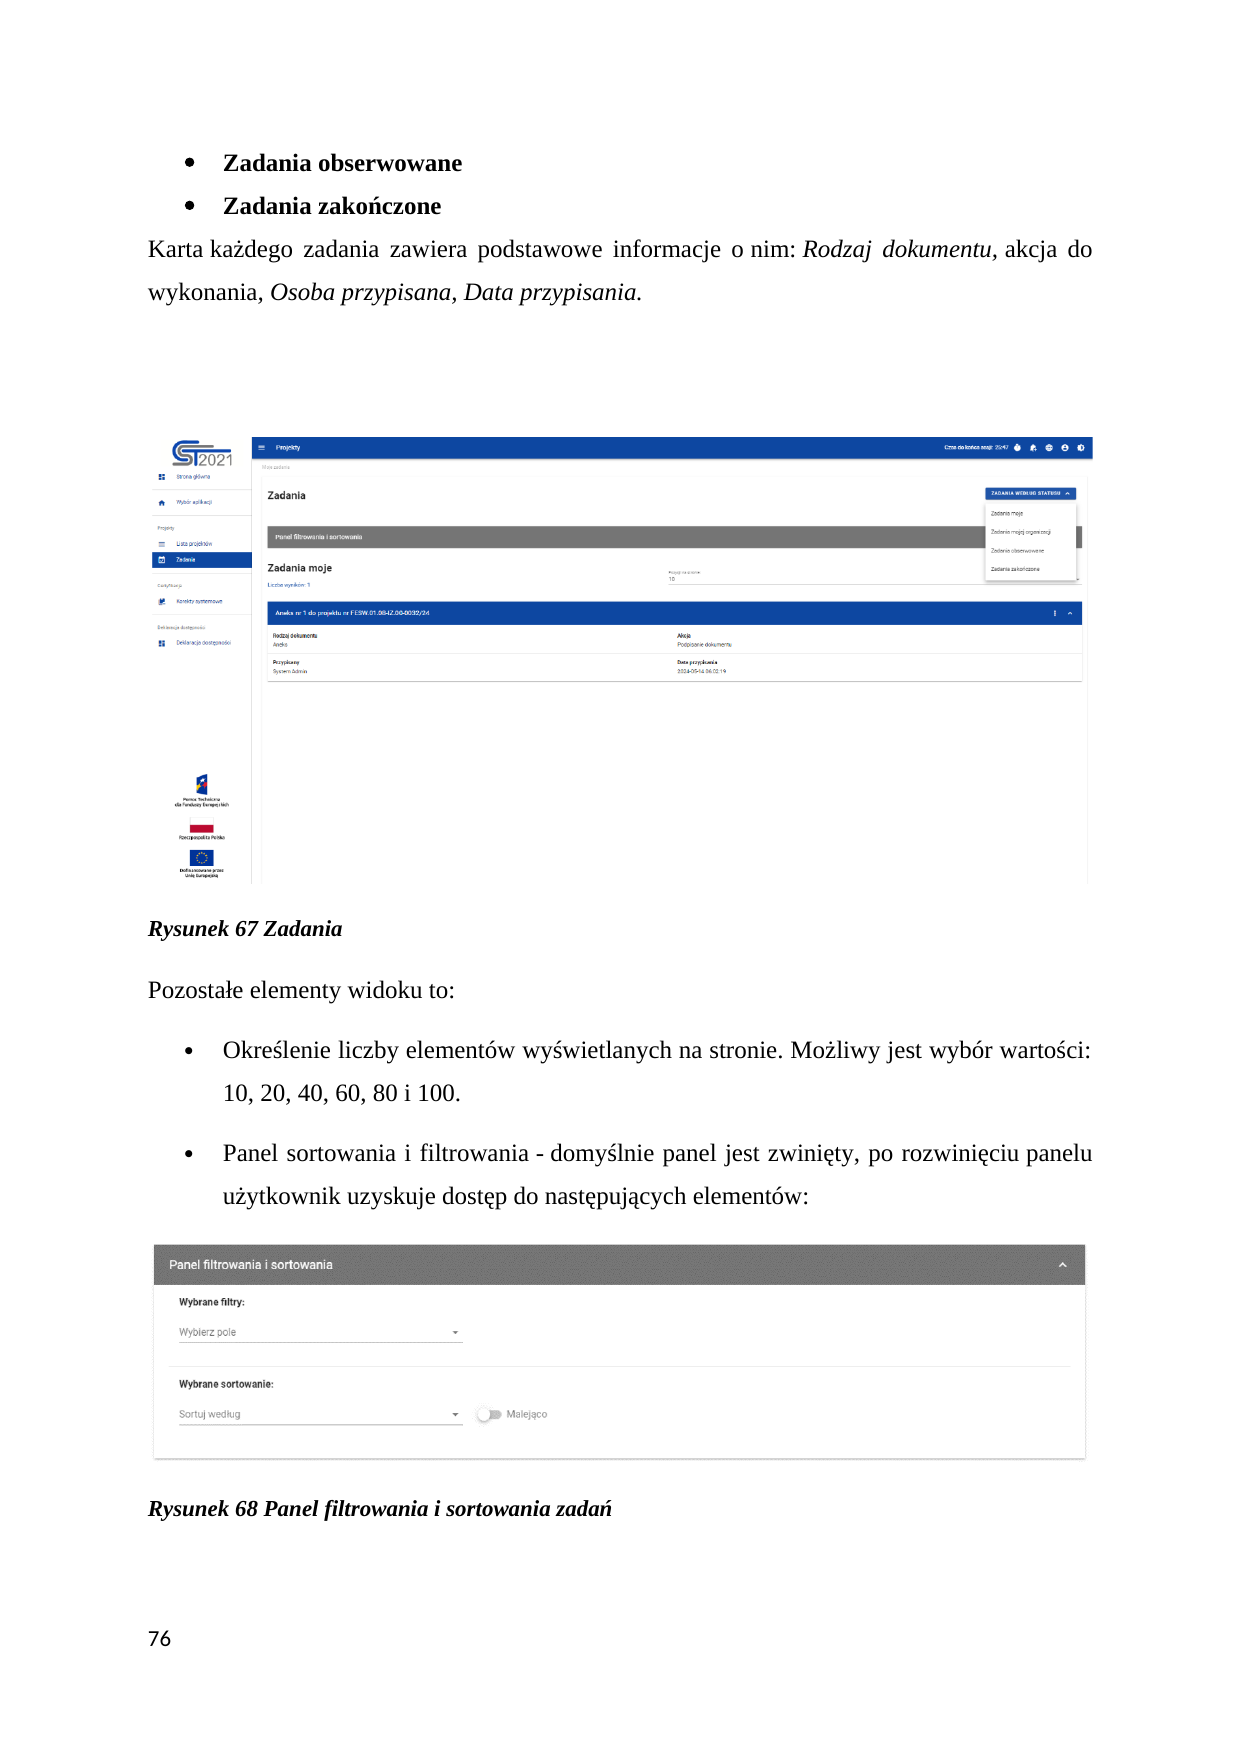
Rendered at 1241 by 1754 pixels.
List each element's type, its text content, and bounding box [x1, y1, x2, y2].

picture [147, 1240, 1093, 1465]
text Pozostałe elementy widoku to: [148, 975, 1092, 1004]
text Rysunek 68 Panel filtrowania i sortowania zadań [148, 1495, 1092, 1521]
list Zadania zakończone [185, 191, 1092, 219]
picture [147, 437, 1093, 884]
text Karta każdego zadania zawiera podstawowe informacje o nim: Rodzaj dokumentu, akcja do wykonania, Osoba przypisana, Data przypisania. [148, 234, 1092, 306]
list Panel sortowania i filtrowania - domyślnie panel jest zwinięty, po rozwinięciu panelu użytkownik uzyskuje dostęp do następujących elementów: [185, 1138, 1092, 1209]
text Rysunek 67 Zadania [148, 915, 1092, 941]
list Określenie liczby elementów wyświetlanych na stronie. Możliwy jest wybór wartości: 10, 20, 40, 60, 80 i 100. [185, 1035, 1092, 1107]
list Zadania obserwowane [185, 148, 1092, 176]
